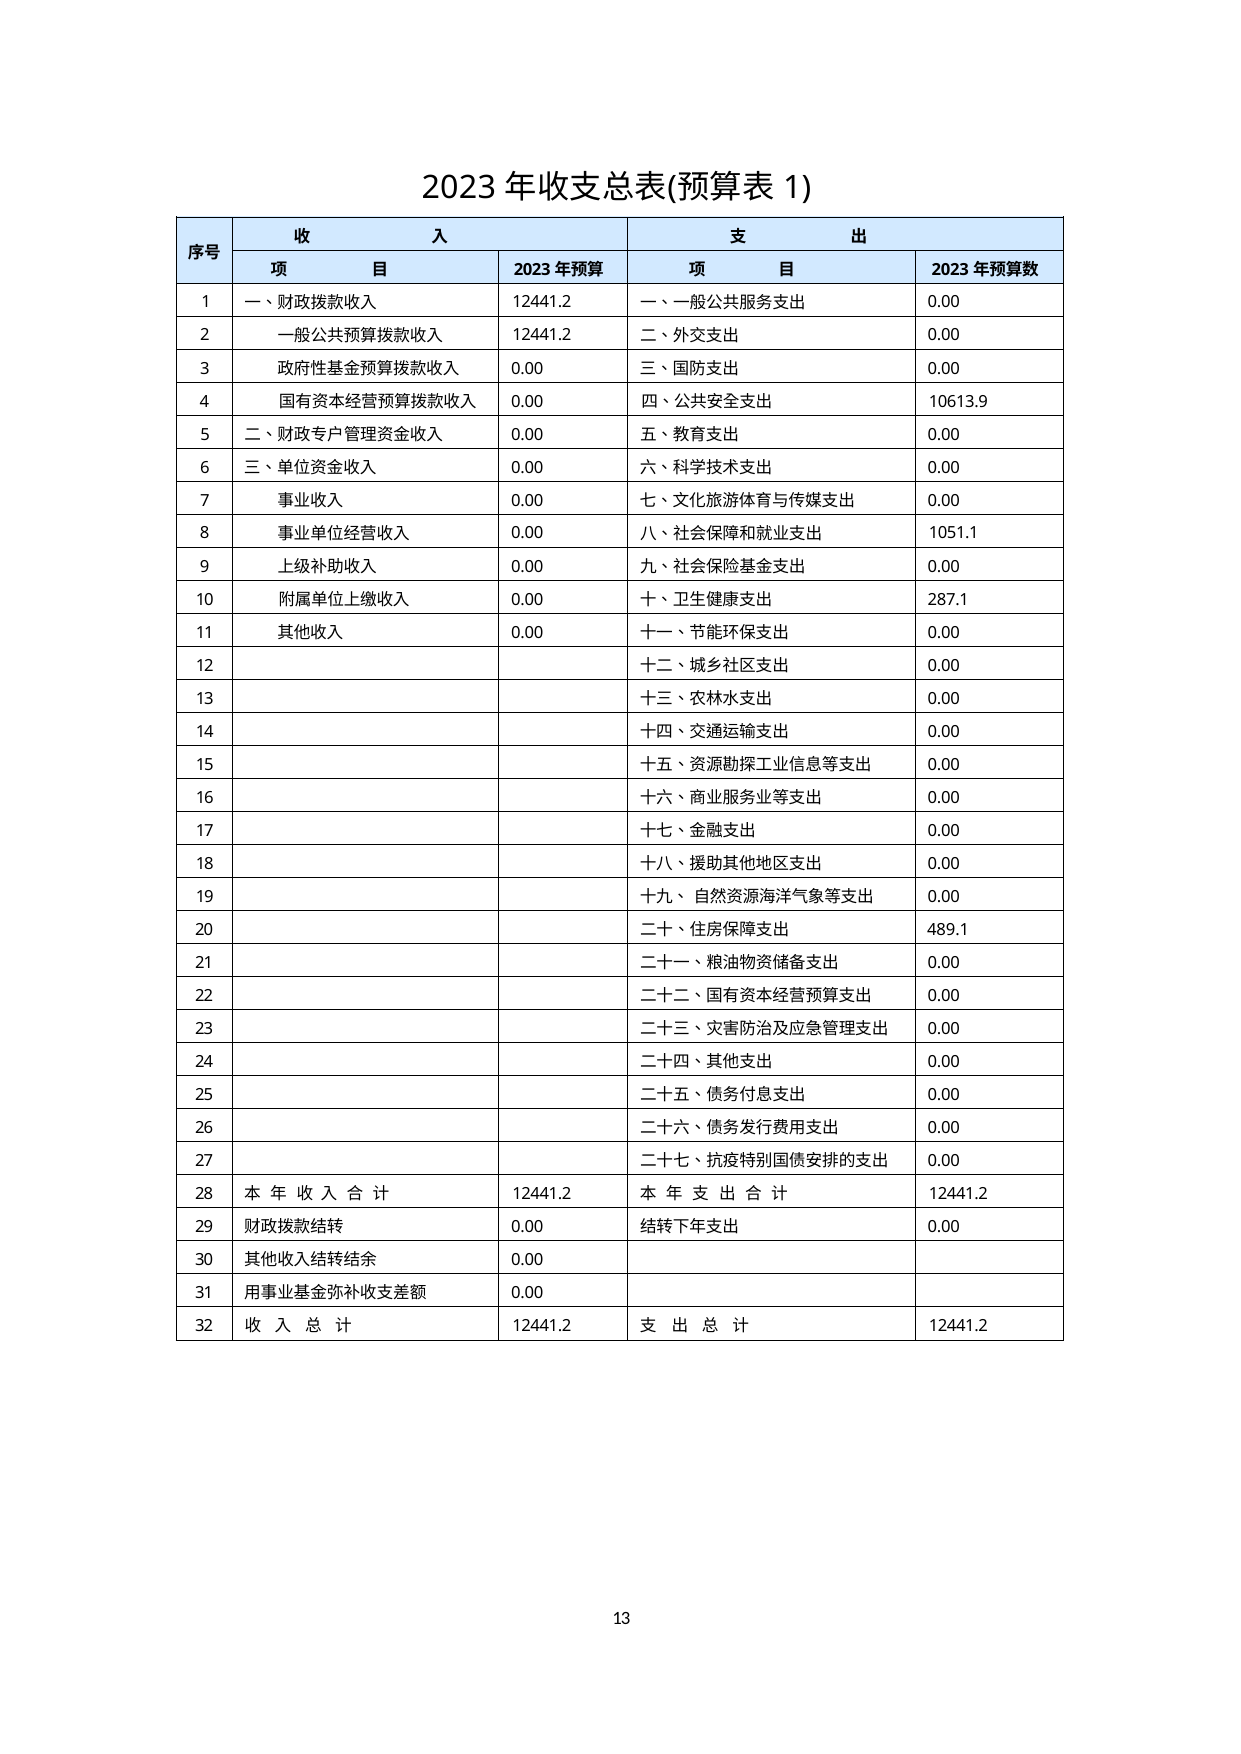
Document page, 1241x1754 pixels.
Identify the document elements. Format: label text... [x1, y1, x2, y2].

table_cell [916, 1274, 1063, 1306]
table_cell 项 目 [233, 251, 498, 283]
table_cell 0.00 [916, 713, 1063, 745]
table_cell 18 [177, 845, 232, 877]
table_cell 0.00 [499, 1274, 627, 1306]
table_cell 二、财政专户管理资金收入 [233, 416, 498, 448]
table_cell 事业单位经营收入 [233, 515, 498, 547]
table_cell [233, 845, 498, 877]
text 2023 年收支总表(预算表 1) [421, 166, 1064, 207]
table_cell 0.00 [499, 581, 627, 613]
table_cell 0.00 [916, 548, 1063, 580]
table_cell 政府性基金预算拨款收入 [233, 350, 498, 382]
table_cell 二十三、灾害防治及应急管理支出 [628, 1010, 915, 1042]
table_cell 14 [177, 713, 232, 745]
table_cell [499, 944, 627, 976]
table_cell 十五、资源勘探工业信息等支出 [628, 746, 915, 778]
table_cell 1051.1 [916, 515, 1063, 547]
table_cell 十九、 自然资源海洋气象等支出 [628, 878, 915, 910]
table_cell [233, 746, 498, 778]
table_cell 7 [177, 482, 232, 514]
table_cell [233, 1142, 498, 1174]
table_cell 本 年 收 入 合 计 [233, 1175, 498, 1207]
table_cell 0.00 [499, 1241, 627, 1273]
table_cell 十三、农林水支出 [628, 680, 915, 712]
table_header 收 入 [233, 218, 627, 250]
table_cell 0.00 [916, 977, 1063, 1009]
table_cell 0.00 [916, 779, 1063, 811]
table_cell 收 入 总 计 [233, 1307, 498, 1339]
table_cell 一、一般公共服务支出 [628, 284, 915, 316]
table_cell 事业收入 [233, 482, 498, 514]
table_cell 二十四、其他支出 [628, 1043, 915, 1075]
table_cell 0.00 [916, 647, 1063, 679]
table_cell 12441.2 [916, 1307, 1063, 1339]
table_cell 0.00 [499, 1208, 627, 1240]
table_cell 23 [177, 1010, 232, 1042]
table_cell 2 [177, 317, 232, 349]
table_cell [499, 1076, 627, 1108]
table_cell 0.00 [916, 449, 1063, 481]
table_cell 七、文化旅游体育与传媒支出 [628, 482, 915, 514]
table_cell [499, 746, 627, 778]
table_cell 结转下年支出 [628, 1208, 915, 1240]
table_cell 十八、援助其他地区支出 [628, 845, 915, 877]
table_cell 其他收入 [233, 614, 498, 646]
table_cell 0.00 [499, 515, 627, 547]
table_cell 0.00 [499, 350, 627, 382]
table_cell 10 [177, 581, 232, 613]
table_cell 二、外交支出 [628, 317, 915, 349]
table_cell 十一、节能环保支出 [628, 614, 915, 646]
table_cell 0.00 [916, 944, 1063, 976]
table_cell [499, 977, 627, 1009]
table_cell 0.00 [499, 449, 627, 481]
table_cell [499, 1109, 627, 1141]
table_cell 26 [177, 1109, 232, 1141]
table_cell 11 [177, 614, 232, 646]
table_cell 二十二、国有资本经营预算支出 [628, 977, 915, 1009]
table_cell 17 [177, 812, 232, 844]
table_cell 其他收入结转结余 [233, 1241, 498, 1273]
table_cell 支 出 总 计 [628, 1307, 915, 1339]
table_cell [233, 878, 498, 910]
table_cell 12441.2 [499, 1307, 627, 1339]
table_cell [628, 1241, 915, 1273]
table_cell [499, 647, 627, 679]
table_cell 489.1 [916, 911, 1063, 943]
table_cell 32 [177, 1307, 232, 1339]
table_cell [233, 1043, 498, 1075]
table_header 支 出 [628, 218, 1063, 250]
table_cell 27 [177, 1142, 232, 1174]
table_cell 0.00 [499, 548, 627, 580]
table_cell 6 [177, 449, 232, 481]
table_cell [233, 680, 498, 712]
table_cell 12441.2 [499, 284, 627, 316]
table_cell 0.00 [916, 614, 1063, 646]
table_cell 0.00 [916, 878, 1063, 910]
table_cell 十六、商业服务业等支出 [628, 779, 915, 811]
table_cell 二十六、债务发行费用支出 [628, 1109, 915, 1141]
table_cell 0.00 [499, 482, 627, 514]
table_cell [233, 944, 498, 976]
table_cell 0.00 [916, 1142, 1063, 1174]
table_cell 20 [177, 911, 232, 943]
table_cell 十四、交通运输支出 [628, 713, 915, 745]
table_cell 10613.9 [916, 383, 1063, 414]
table_cell [499, 812, 627, 844]
table_cell 4 [177, 383, 232, 414]
table_cell [916, 1241, 1063, 1273]
table_cell 15 [177, 746, 232, 778]
table_cell [499, 878, 627, 910]
table_cell 上级补助收入 [233, 548, 498, 580]
table_cell 三、单位资金收入 [233, 449, 498, 481]
table_cell 本 年 支 出 合 计 [628, 1175, 915, 1207]
table_cell 1 [177, 284, 232, 316]
table_cell 0.00 [916, 812, 1063, 844]
table_cell 19 [177, 878, 232, 910]
table_cell [233, 977, 498, 1009]
table_cell 一、财政拨款收入 [233, 284, 498, 316]
table_cell [233, 1076, 498, 1108]
table_cell 12441.2 [499, 1175, 627, 1207]
table_cell 0.00 [499, 383, 627, 414]
table_cell [499, 845, 627, 877]
table_cell 十、卫生健康支出 [628, 581, 915, 613]
table_cell [233, 812, 498, 844]
table_cell 三、国防支出 [628, 350, 915, 382]
table_cell 3 [177, 350, 232, 382]
table_cell 六、科学技术支出 [628, 449, 915, 481]
table_cell 0.00 [916, 317, 1063, 349]
table_cell 24 [177, 1043, 232, 1075]
table_cell 四、公共安全支出 [628, 383, 915, 414]
table_cell 0.00 [916, 1010, 1063, 1042]
table_cell 29 [177, 1208, 232, 1240]
table_cell 28 [177, 1175, 232, 1207]
table_cell [233, 713, 498, 745]
table_cell [499, 779, 627, 811]
table_cell 0.00 [916, 845, 1063, 877]
table_cell 二十、住房保障支出 [628, 911, 915, 943]
table_cell 0.00 [916, 482, 1063, 514]
table_cell [499, 680, 627, 712]
table_cell [499, 1010, 627, 1042]
table_cell 九、社会保险基金支出 [628, 548, 915, 580]
table_cell 十二、城乡社区支出 [628, 647, 915, 679]
table_cell 二十一、粮油物资储备支出 [628, 944, 915, 976]
table_cell [233, 911, 498, 943]
table_cell 2023 年预算 [499, 251, 627, 283]
table_cell [499, 1142, 627, 1174]
table_cell 30 [177, 1241, 232, 1273]
table_cell 0.00 [916, 1076, 1063, 1108]
table_cell 0.00 [916, 1043, 1063, 1075]
table_cell 附属单位上缴收入 [233, 581, 498, 613]
table_cell [233, 647, 498, 679]
table_cell 0.00 [916, 680, 1063, 712]
table_cell 8 [177, 515, 232, 547]
table_cell 项 目 [628, 251, 915, 283]
table_cell 12441.2 [916, 1175, 1063, 1207]
table_cell 0.00 [916, 1208, 1063, 1240]
table_cell 一般公共预算拨款收入 [233, 317, 498, 349]
table_header 序号 [177, 218, 232, 283]
table_cell 0.00 [916, 1109, 1063, 1141]
table_cell 财政拨款结转 [233, 1208, 498, 1240]
table_cell 用事业基金弥补收支差额 [233, 1274, 498, 1306]
table_cell 二十五、债务付息支出 [628, 1076, 915, 1108]
table_cell 22 [177, 977, 232, 1009]
table_cell [233, 779, 498, 811]
table_cell 二十七、抗疫特别国债安排的支出 [628, 1142, 915, 1174]
table_cell 12 [177, 647, 232, 679]
table_cell 9 [177, 548, 232, 580]
table_cell [499, 713, 627, 745]
table_cell 13 [177, 680, 232, 712]
table_cell 0.00 [916, 416, 1063, 448]
table_cell [499, 911, 627, 943]
table_cell [233, 1109, 498, 1141]
table_cell 八、社会保障和就业支出 [628, 515, 915, 547]
table_cell 31 [177, 1274, 232, 1306]
table_cell 2023 年预算数 [916, 251, 1063, 283]
table_cell [628, 1274, 915, 1306]
table_cell 12441.2 [499, 317, 627, 349]
table_cell [499, 1043, 627, 1075]
table_cell 0.00 [916, 284, 1063, 316]
table_cell 0.00 [916, 350, 1063, 382]
table_cell 287.1 [916, 581, 1063, 613]
table_cell 十七、金融支出 [628, 812, 915, 844]
table_cell 0.00 [499, 416, 627, 448]
table_cell 五、教育支出 [628, 416, 915, 448]
table_cell 5 [177, 416, 232, 448]
table_cell 25 [177, 1076, 232, 1108]
table_cell [233, 1010, 498, 1042]
table_cell 0.00 [499, 614, 627, 646]
table_cell 国有资本经营预算拨款收入 [233, 383, 498, 414]
table_cell 21 [177, 944, 232, 976]
table_cell 16 [177, 779, 232, 811]
table_cell 0.00 [916, 746, 1063, 778]
